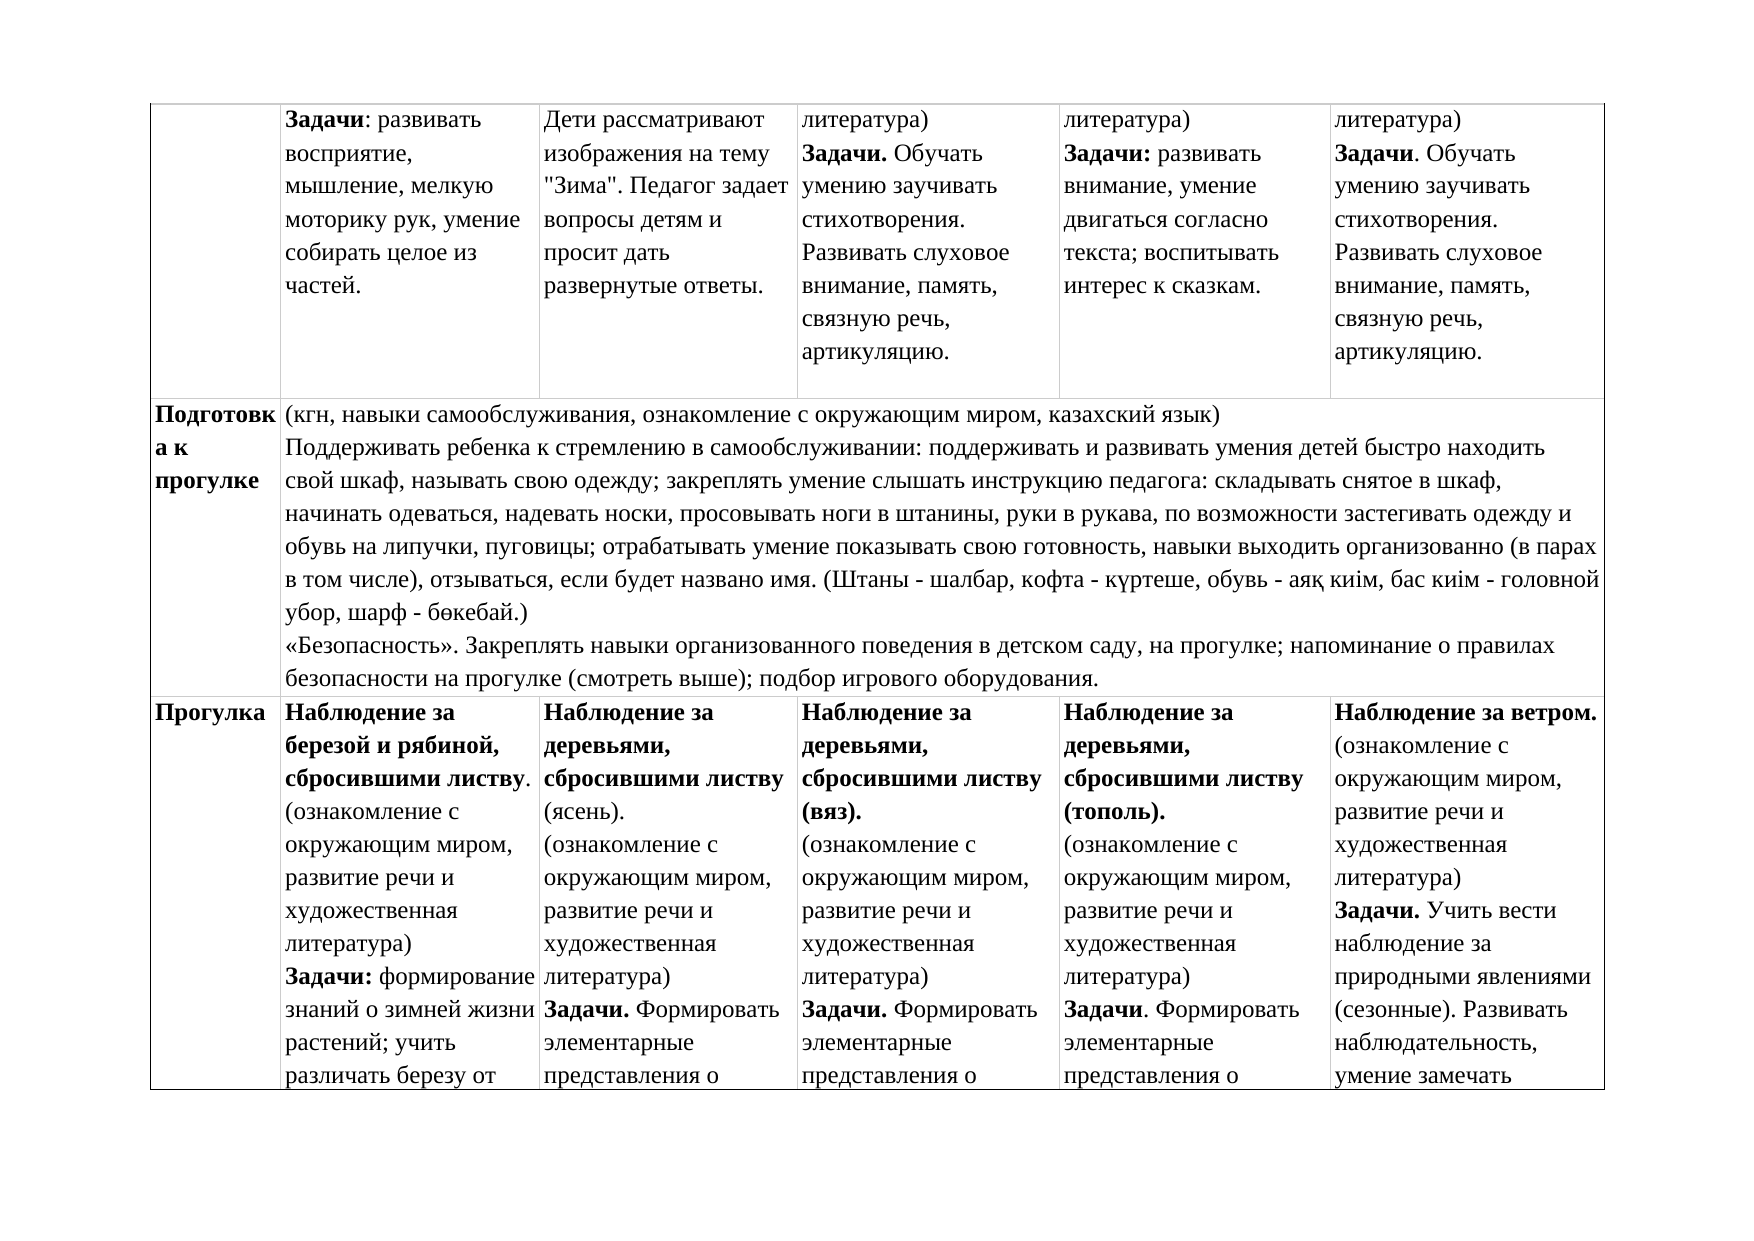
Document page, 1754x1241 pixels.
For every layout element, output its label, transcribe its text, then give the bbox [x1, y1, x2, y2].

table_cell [540, 697, 797, 1089]
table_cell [1331, 697, 1604, 1089]
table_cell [798, 697, 1059, 1089]
table_cell (кгн, навыки самообслуживания, ознакомление с окружающим миром, казахский язык) Поддерживать ребенка к стремлению в самообслуживании: поддерживать и развивать умения детей быстро находить свой шкаф, называть свою одежду; закреплять умение слышать инструкцию педагога: складывать снятое в шкаф, начинать одеваться, надевать носки, просовывать ноги в штанины, руки в рукава, по возможности застегивать одежду и обувь на липучки, пуговицы; отрабатывать умение показывать свою готовность, навыки выходить организованно (в парах в том числе), отзываться, если будет названо имя. (Штаны - шалбар, кофта - күртеше, обувь - аяқ киім, бас киім - головной убор, шарф - бөкебай.) «Безопасность». Закреплять навыки организованного поведения в детском саду, на прогулке; напоминание о правилах безопасности на прогулке (смотреть выше); подбор игрового оборудования. [281, 399, 1604, 696]
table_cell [798, 105, 1059, 398]
table_cell Прогулка [151, 697, 280, 1089]
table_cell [540, 105, 797, 398]
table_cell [1331, 105, 1604, 398]
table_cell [151, 105, 280, 398]
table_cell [281, 697, 539, 1089]
table_cell Подготовка к прогулке [151, 399, 280, 696]
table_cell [1060, 105, 1330, 398]
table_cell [1060, 697, 1330, 1089]
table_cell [281, 105, 539, 398]
